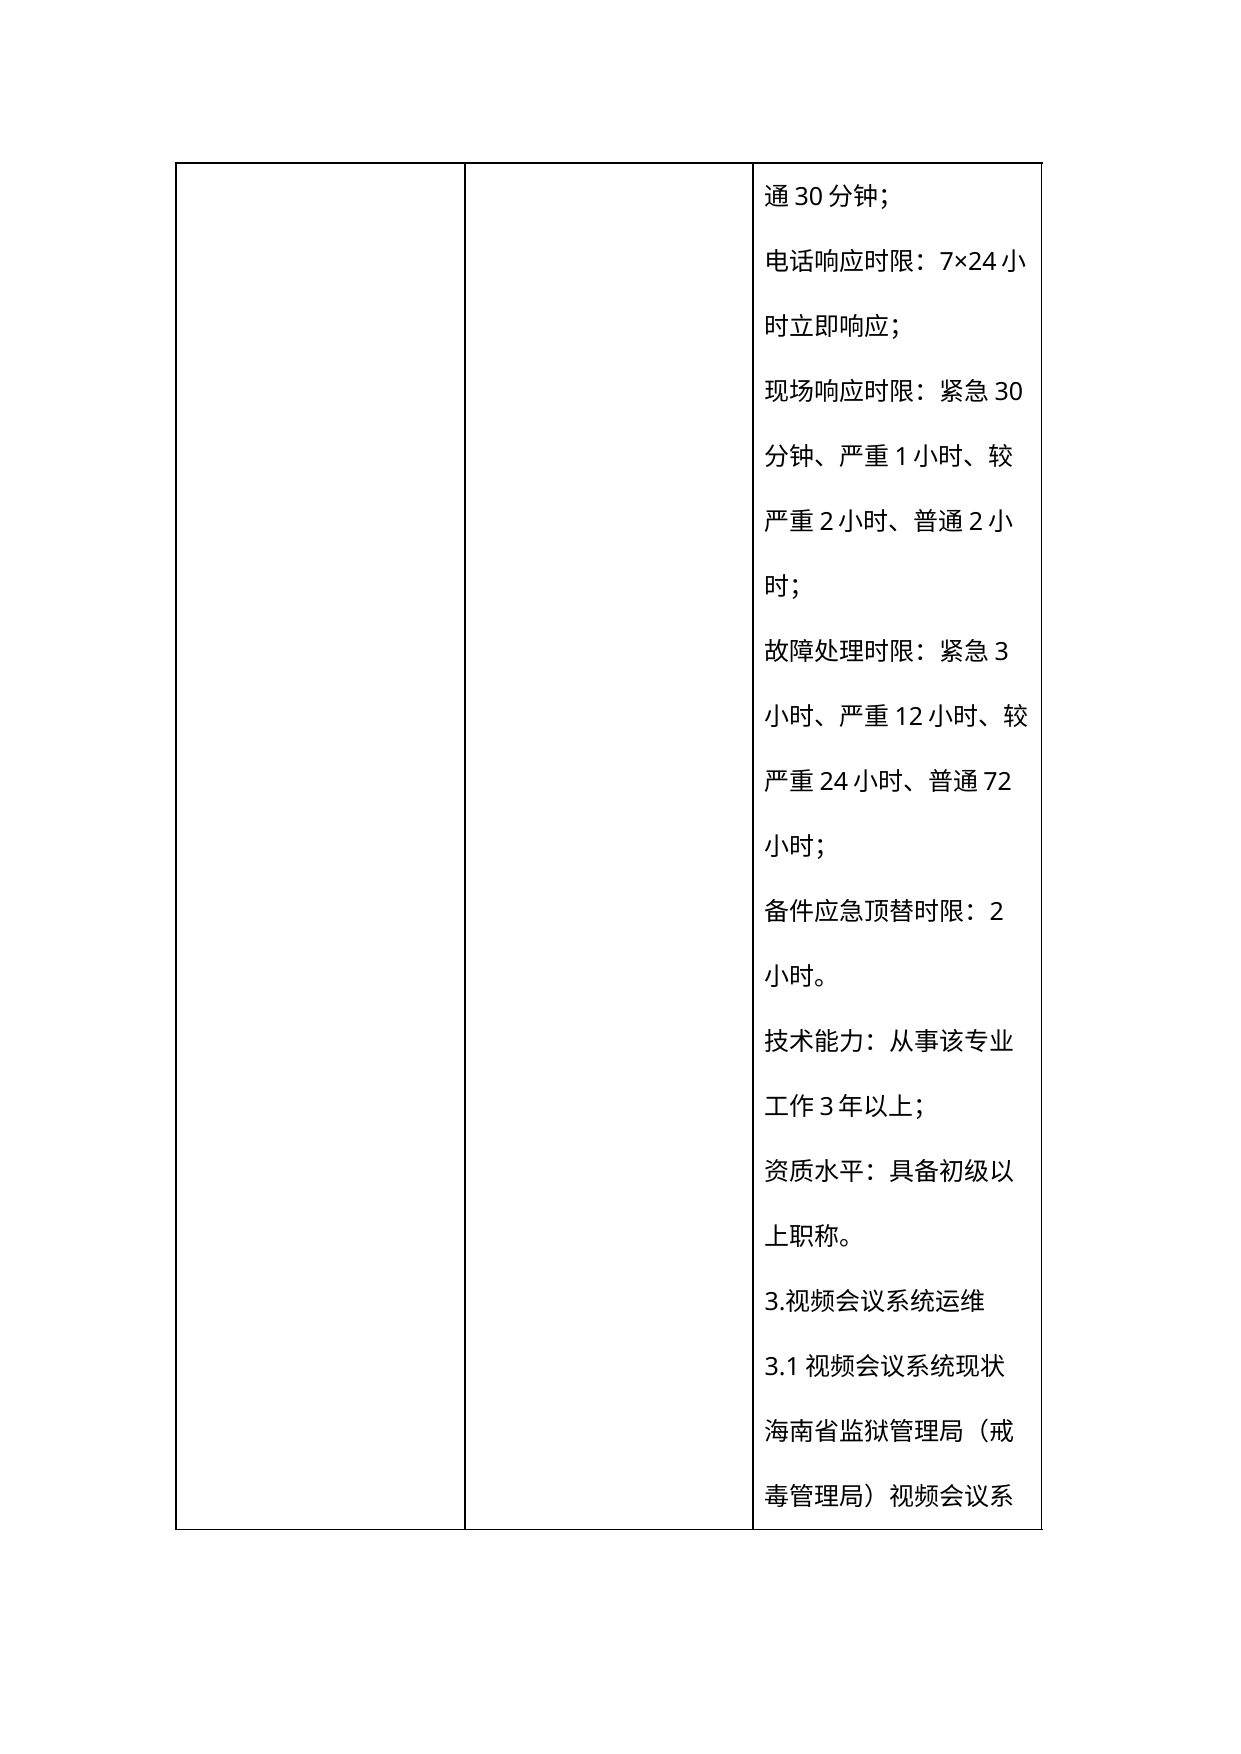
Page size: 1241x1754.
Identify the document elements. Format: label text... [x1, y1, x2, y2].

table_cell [754, 164, 1041, 1528]
table_cell 1 [177, 164, 464, 1528]
table_cell ★ [466, 164, 752, 1528]
